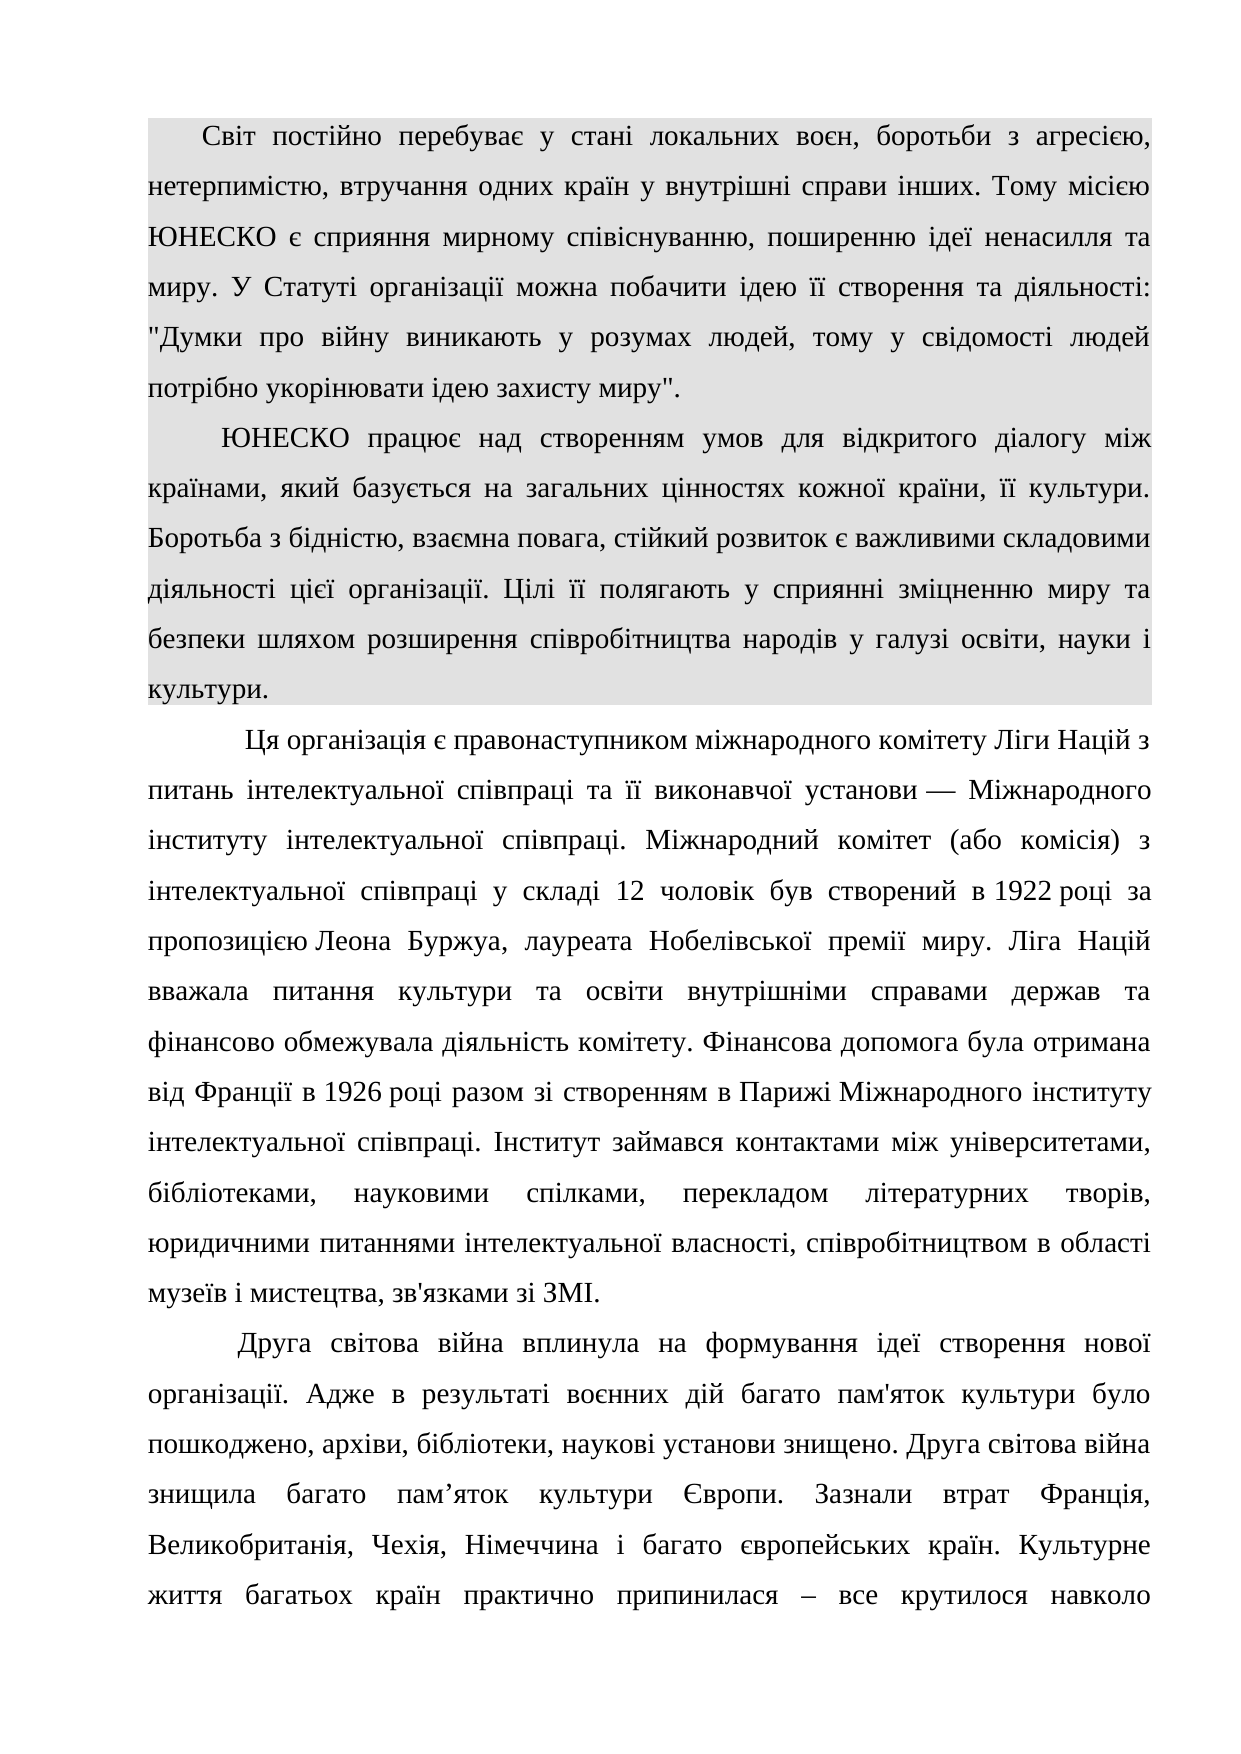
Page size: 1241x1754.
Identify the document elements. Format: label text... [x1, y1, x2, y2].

text ЮНЕСКО працює над створенням умов для відкритого діалогу між країнами, який базується на загальних цінностях кожної країни, її культури. Боротьба з бідністю, взаємна повага, стійкий розвиток є важливими складовими діяльності цієї організації. Цілі її полягають у сприянні зміцненню миру та безпеки шляхом розширення співробітництва народів у галузі освіти, науки і культури. [148, 420, 1152, 705]
text Ця організація є правонаступником міжнародного комітету Ліги Націй з питань інтелектуальної співпраці та її виконавчої установи — Міжнародного інституту інтелектуальної співпраці. Міжнародний комітет (або комісія) з інтелектуальної співпраці у складі 12 чоловік був створений в 1922 році за пропозицією Леона Буржуа, лауреата Нобелівської премії миру. Ліга Націй вважала питання культури та освіти внутрішніми справами держав та фінансово обмежувала діяльність комітету. Фінансова допомога була отримана від Франції в 1926 році разом зі створенням в Парижі Міжнародного інституту інтелектуальної співпраці. Інститут займався контактами між університетами, бібліотеками, науковими спілками, перекладом літературних творів, юридичними питаннями інтелектуальної власності, співробітництвом в області музеїв і мистецтва, зв'язками зі ЗМІ. [148, 722, 1152, 1309]
text Світ постійно перебуває у стані локальних воєн, боротьби з агресією, нетерпимістю, втручання одних країн у внутрішні справи інших. Тому місією ЮНЕСКО є сприяння мирному співіснуванню, поширенню ідеї ненасилля та миру. У Статуті організації можна побачити ідею її створення та діяльності: "Думки про війну виникають у розумах людей, тому у свідомості людей потрібно укорінювати ідею захисту миру". [148, 118, 1152, 403]
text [148, 1326, 1152, 1611]
